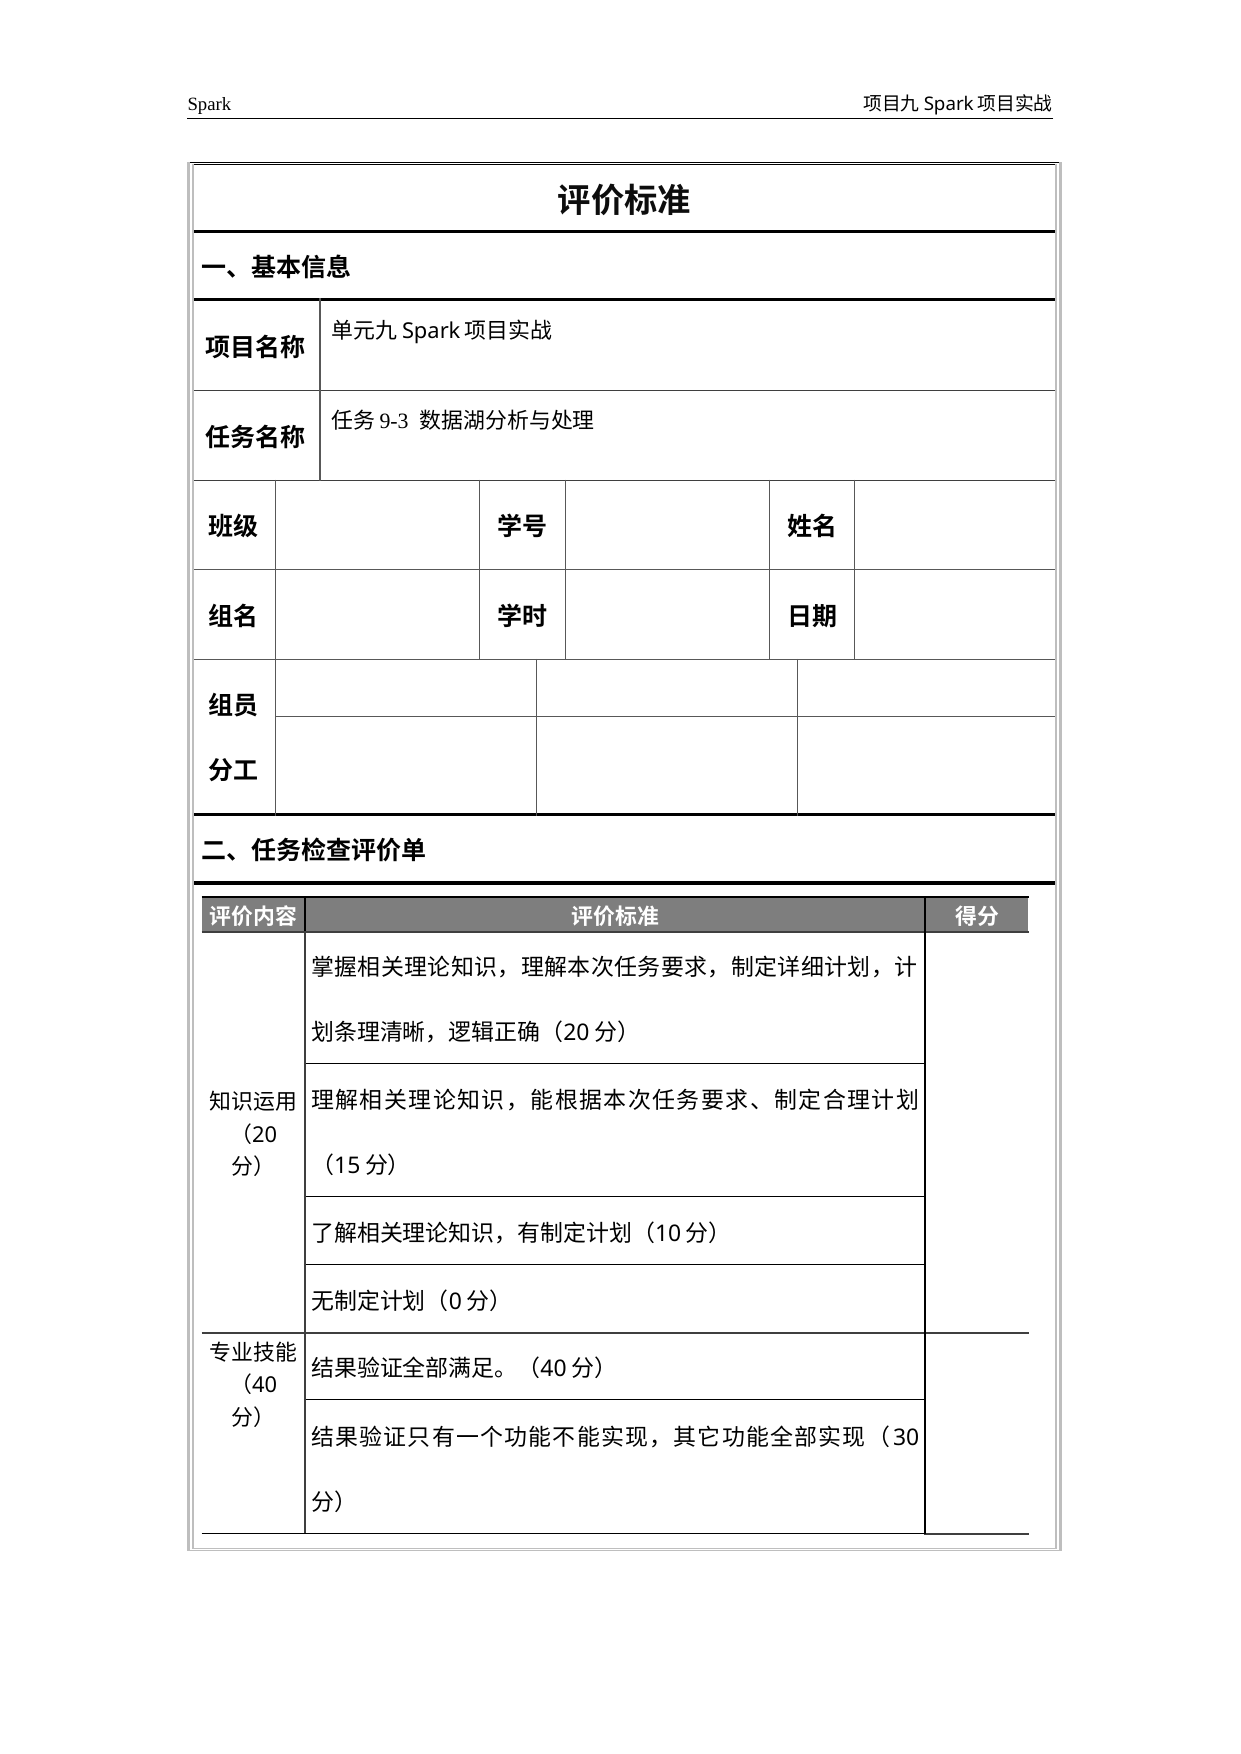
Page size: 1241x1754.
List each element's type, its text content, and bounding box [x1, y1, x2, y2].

table_cell [566, 570, 769, 659]
table_cell 组名 [194, 570, 275, 659]
table_cell 学号 [480, 481, 565, 569]
table_header 评价标准 [194, 165, 1055, 230]
table_cell 班级 [194, 481, 275, 569]
table_cell [537, 717, 797, 813]
table_cell [276, 481, 479, 569]
table_cell [798, 660, 1055, 716]
table_cell [566, 481, 769, 569]
table_cell 二、任务检查评价单 [194, 816, 1055, 881]
table_cell [276, 570, 479, 659]
table_cell [276, 660, 536, 716]
table_cell 姓名 [770, 481, 854, 569]
table_cell [798, 717, 1055, 813]
table_cell [537, 660, 797, 716]
table_cell 任务9-3 数据湖分析与处理 [321, 391, 1055, 479]
table_cell 日期 [770, 570, 854, 659]
table_cell [276, 717, 536, 813]
table_cell [855, 481, 1055, 569]
table_cell [194, 885, 1055, 1547]
table_cell [855, 570, 1055, 659]
table_cell 项目名称 [194, 301, 319, 390]
table_cell 一、基本信息 [194, 233, 1055, 298]
table_cell 组员 分工 [194, 660, 275, 813]
table_cell 单元九 Spark项目实战 [321, 301, 1055, 390]
table_cell 任务名称 [194, 391, 319, 479]
table_cell 学时 [480, 570, 565, 659]
